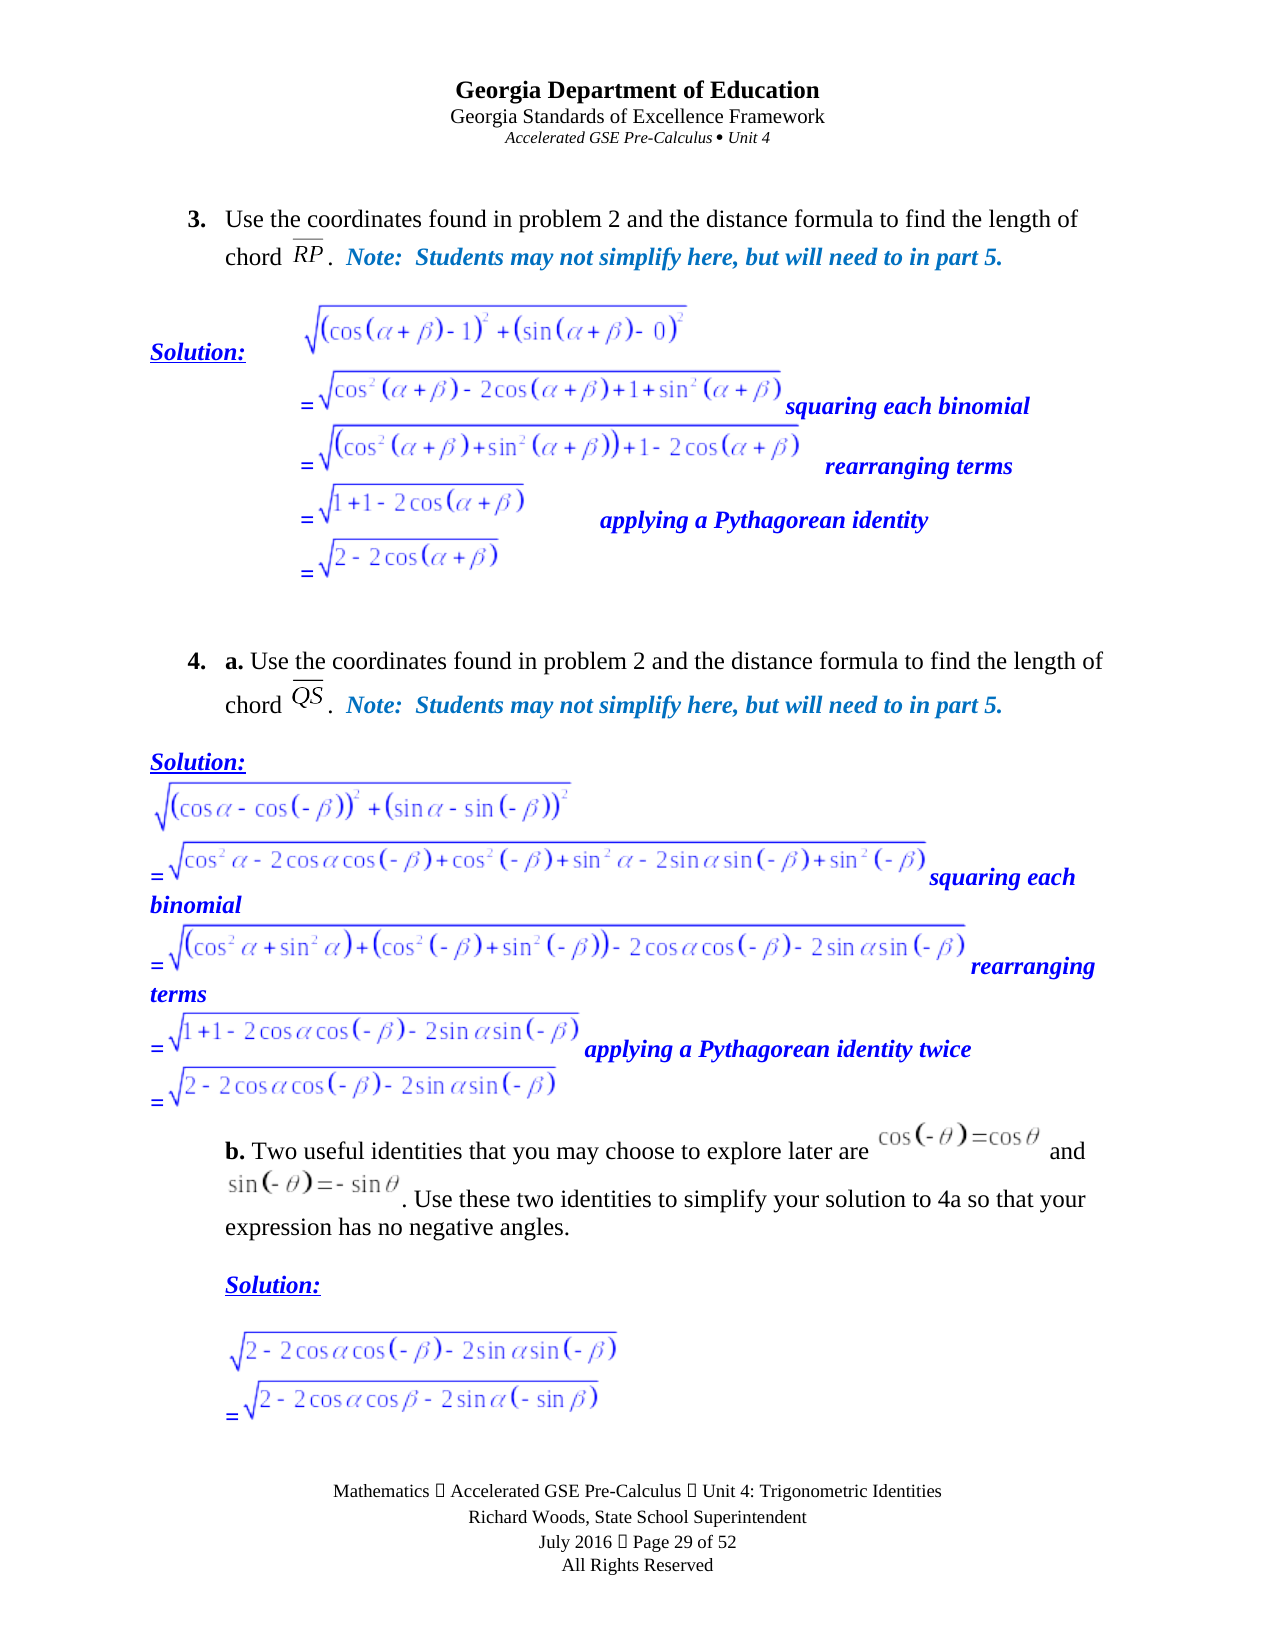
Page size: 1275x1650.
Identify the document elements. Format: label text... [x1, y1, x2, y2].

list Use the coordinates found in problem 2 and the distance formula to find the length of chord . Note: Students may not simplify here, but will need to in part 5. [187, 204, 1125, 271]
text =applying a Pythagorean identity twice [150, 1008, 1125, 1062]
text =rearranging terms [150, 919, 1125, 1008]
text = applying a Pythagorean identity [150, 480, 1125, 534]
text Solution: [225, 1270, 1125, 1299]
text b. Two useful identities that you may choose to explore later are and . Use these two identities to simplify your solution to 4a so that your expression has no negative angles. [225, 1117, 1125, 1241]
text = [150, 1376, 1125, 1430]
text = rearranging terms [150, 419, 1125, 480]
text Solution: [150, 300, 1125, 365]
text Solution: [150, 747, 1125, 776]
text = [150, 1062, 1125, 1117]
text =squaring each binomial [150, 365, 1125, 419]
text =squaring each binomial [150, 836, 1125, 919]
text = [150, 534, 1125, 588]
list a. Use the coordinates found in problem 2 and the distance formula to find the length of chord . Note: Students may not simplify here, but will need to in part 5. [187, 646, 1125, 719]
